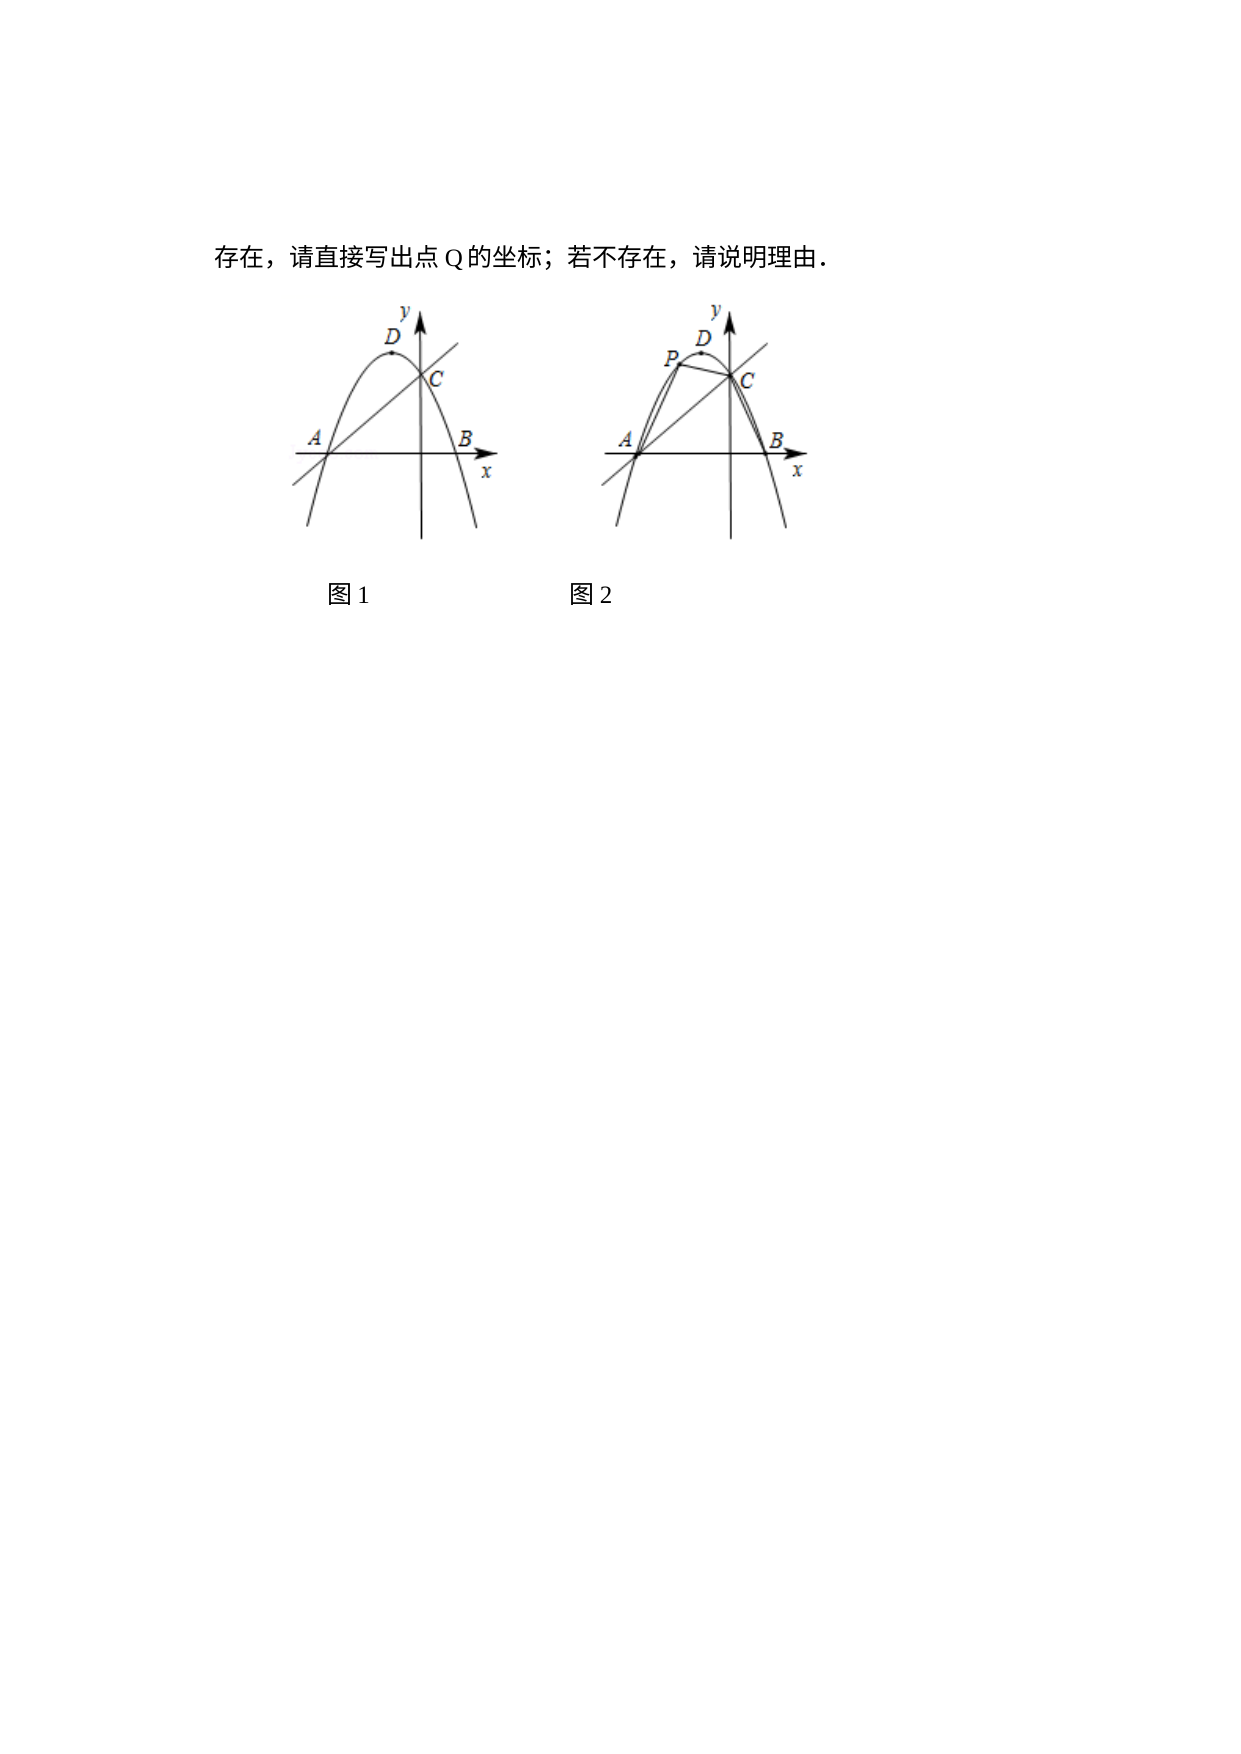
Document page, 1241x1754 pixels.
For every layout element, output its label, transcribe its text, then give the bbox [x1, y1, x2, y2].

text 图1 图2 [214, 560, 1053, 625]
picture [280, 295, 504, 541]
picture [597, 299, 812, 541]
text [214, 223, 1053, 288]
